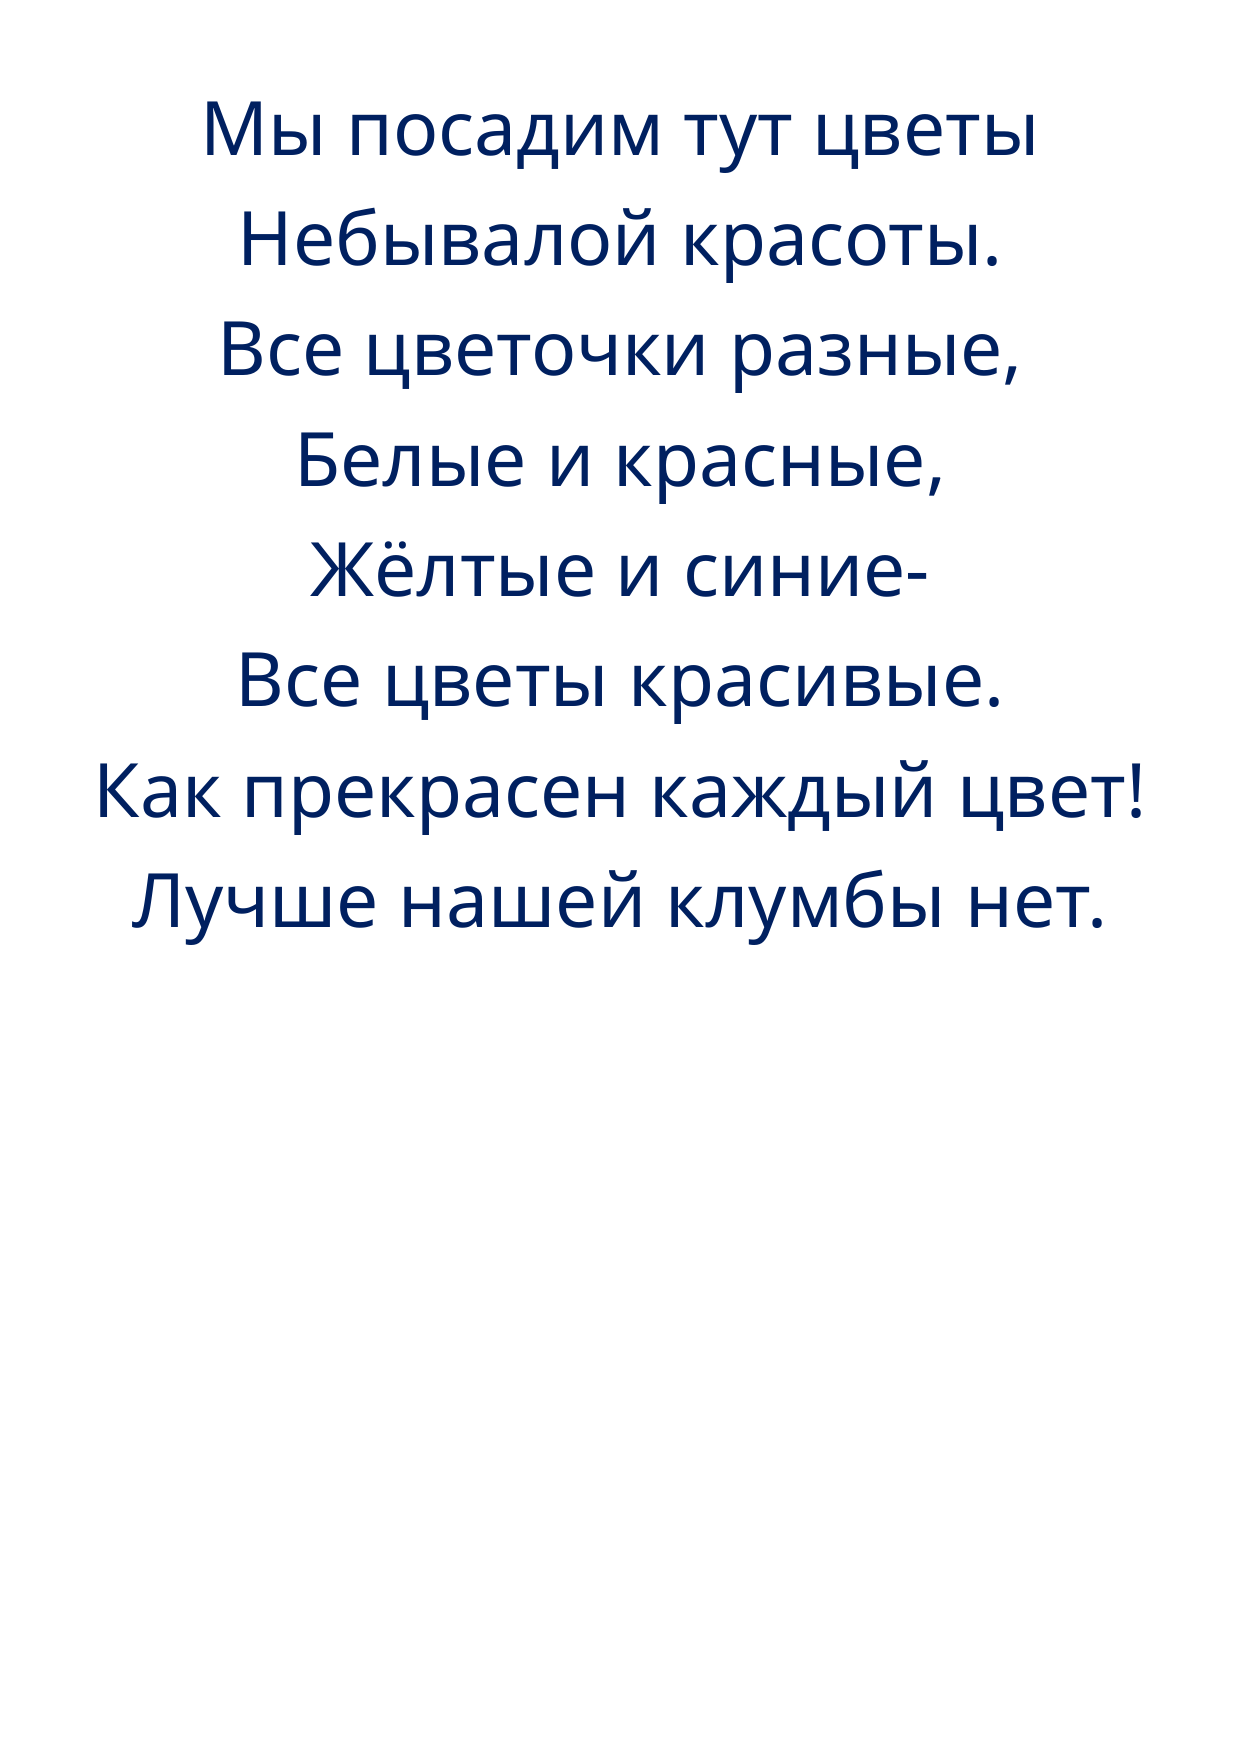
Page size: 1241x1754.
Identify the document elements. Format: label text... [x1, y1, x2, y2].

text Мы посадим тут цветы Небывалой красоты. Все цветочки разные, Белые и красные, Жёлтые и синие- Все цветы красивые. Как прекрасен каждый цвет! Лучше нашей клумбы нет. [75, 75, 1165, 949]
